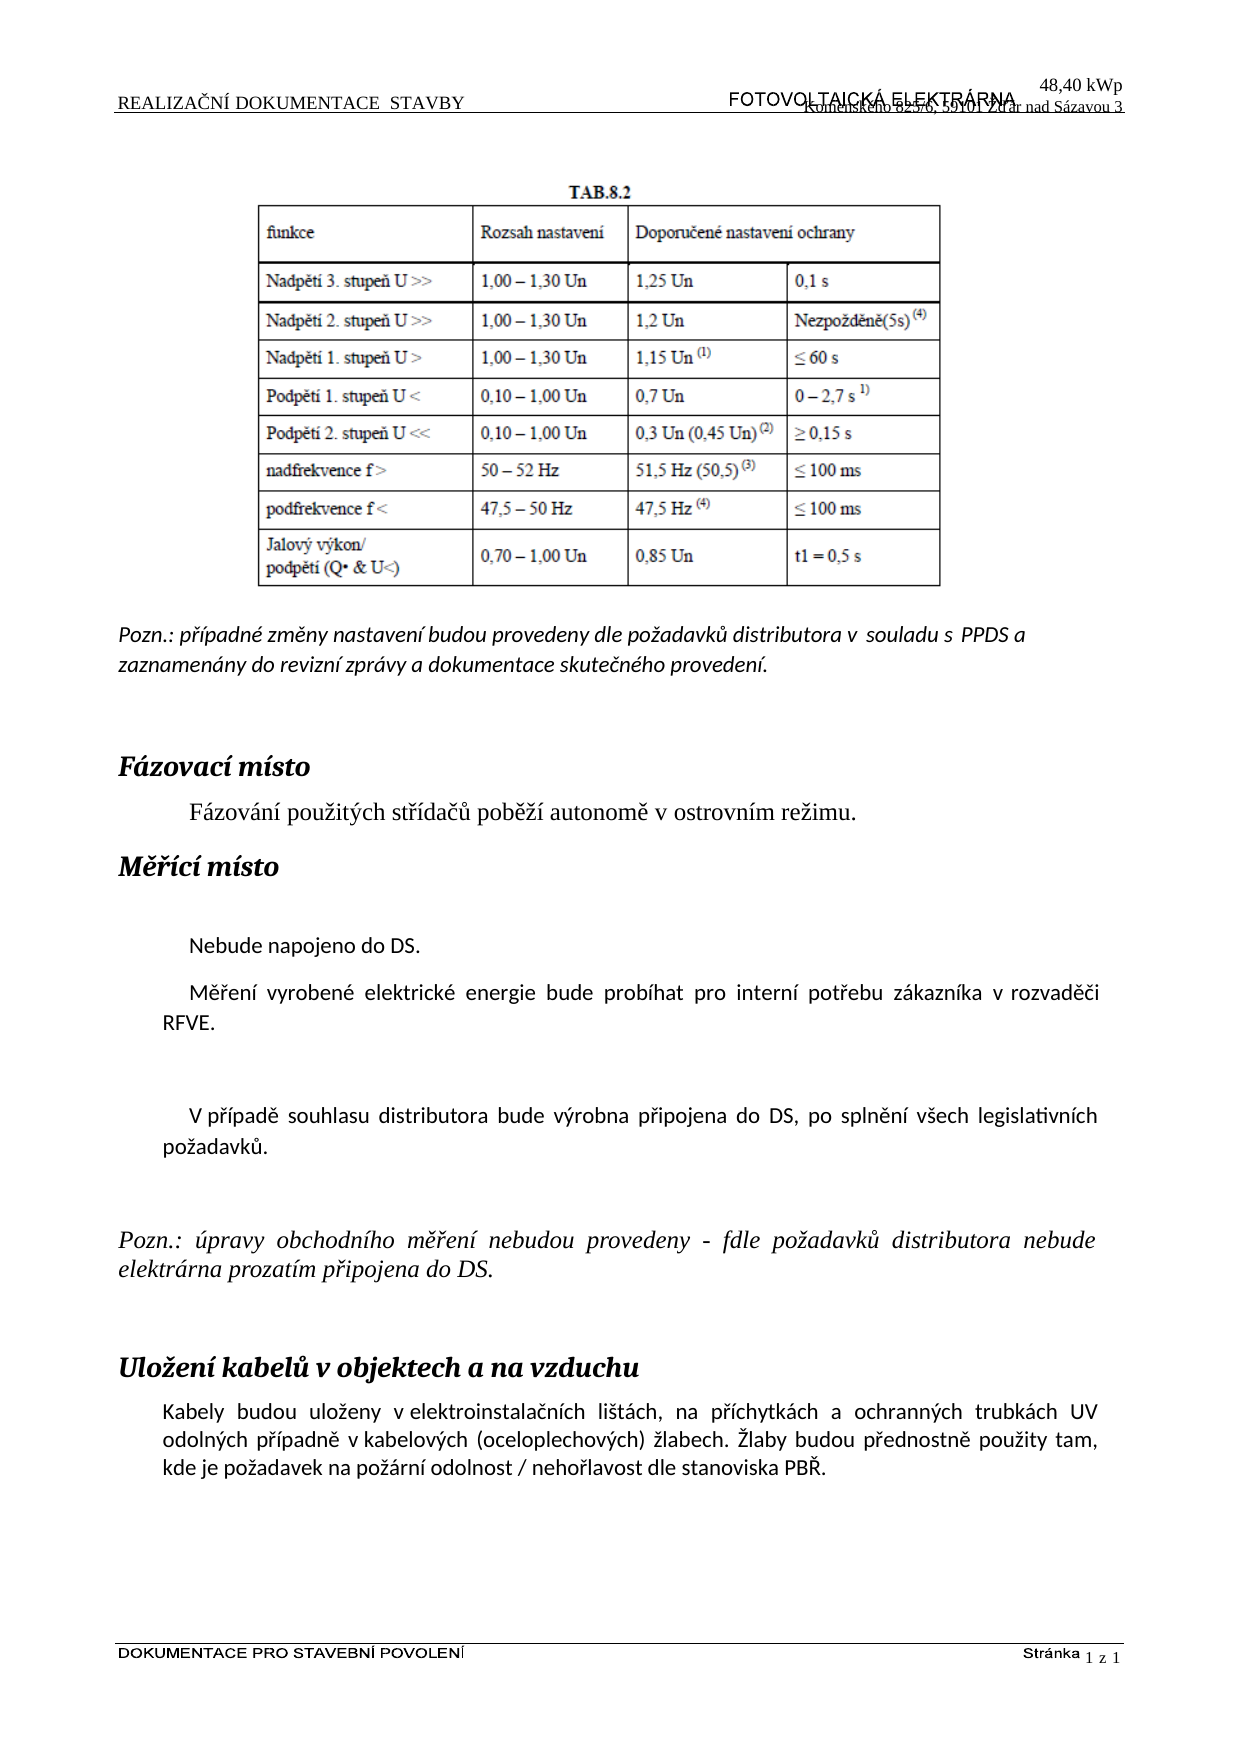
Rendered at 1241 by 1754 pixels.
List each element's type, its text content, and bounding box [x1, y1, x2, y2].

subtitle Uložení kabelů v objektech a na vzduchu [118, 1351, 1099, 1384]
subtitle Fázovací místo [118, 751, 1099, 784]
subtitle Měřící místo [118, 850, 1099, 884]
text Pozn.: úpravy obchodního měření nebudou provedeny - fdle požadavků distributora nebude elektrárna prozatím připojena do DS. [118, 1226, 1099, 1283]
text Fázování použitých střídačů poběží autonomě v ostrovním režimu. [162, 797, 1099, 825]
text Měření vyrobené elektrické energie bude probíhat pro interní potřebu zákazníka v rozvaděči RFVE. [162, 978, 1099, 1036]
text Kabely budou uloženy v elektroinstalačních lištách, na příchytkách a ochranných trubkách UV odolných případně v kabelových (oceloplechových) žlabech. Žlaby budou přednostně použity tam, kde je požadavek na požární odolnost / nehořlavost dle stanoviska PBŘ. [162, 1397, 1099, 1481]
text V případě souhlasu distributora bude výrobna připojena do DS, po splnění všech legislativních požadavků. [162, 1102, 1099, 1160]
text Nebude napojeno do DS. [162, 931, 1099, 959]
text Pozn.: případné změny nastavení budou provedeny dle požadavků distributora v souladu s PPDS a zaznamenány do revizní zprávy a dokumentace skutečného provedení. [118, 620, 1099, 678]
